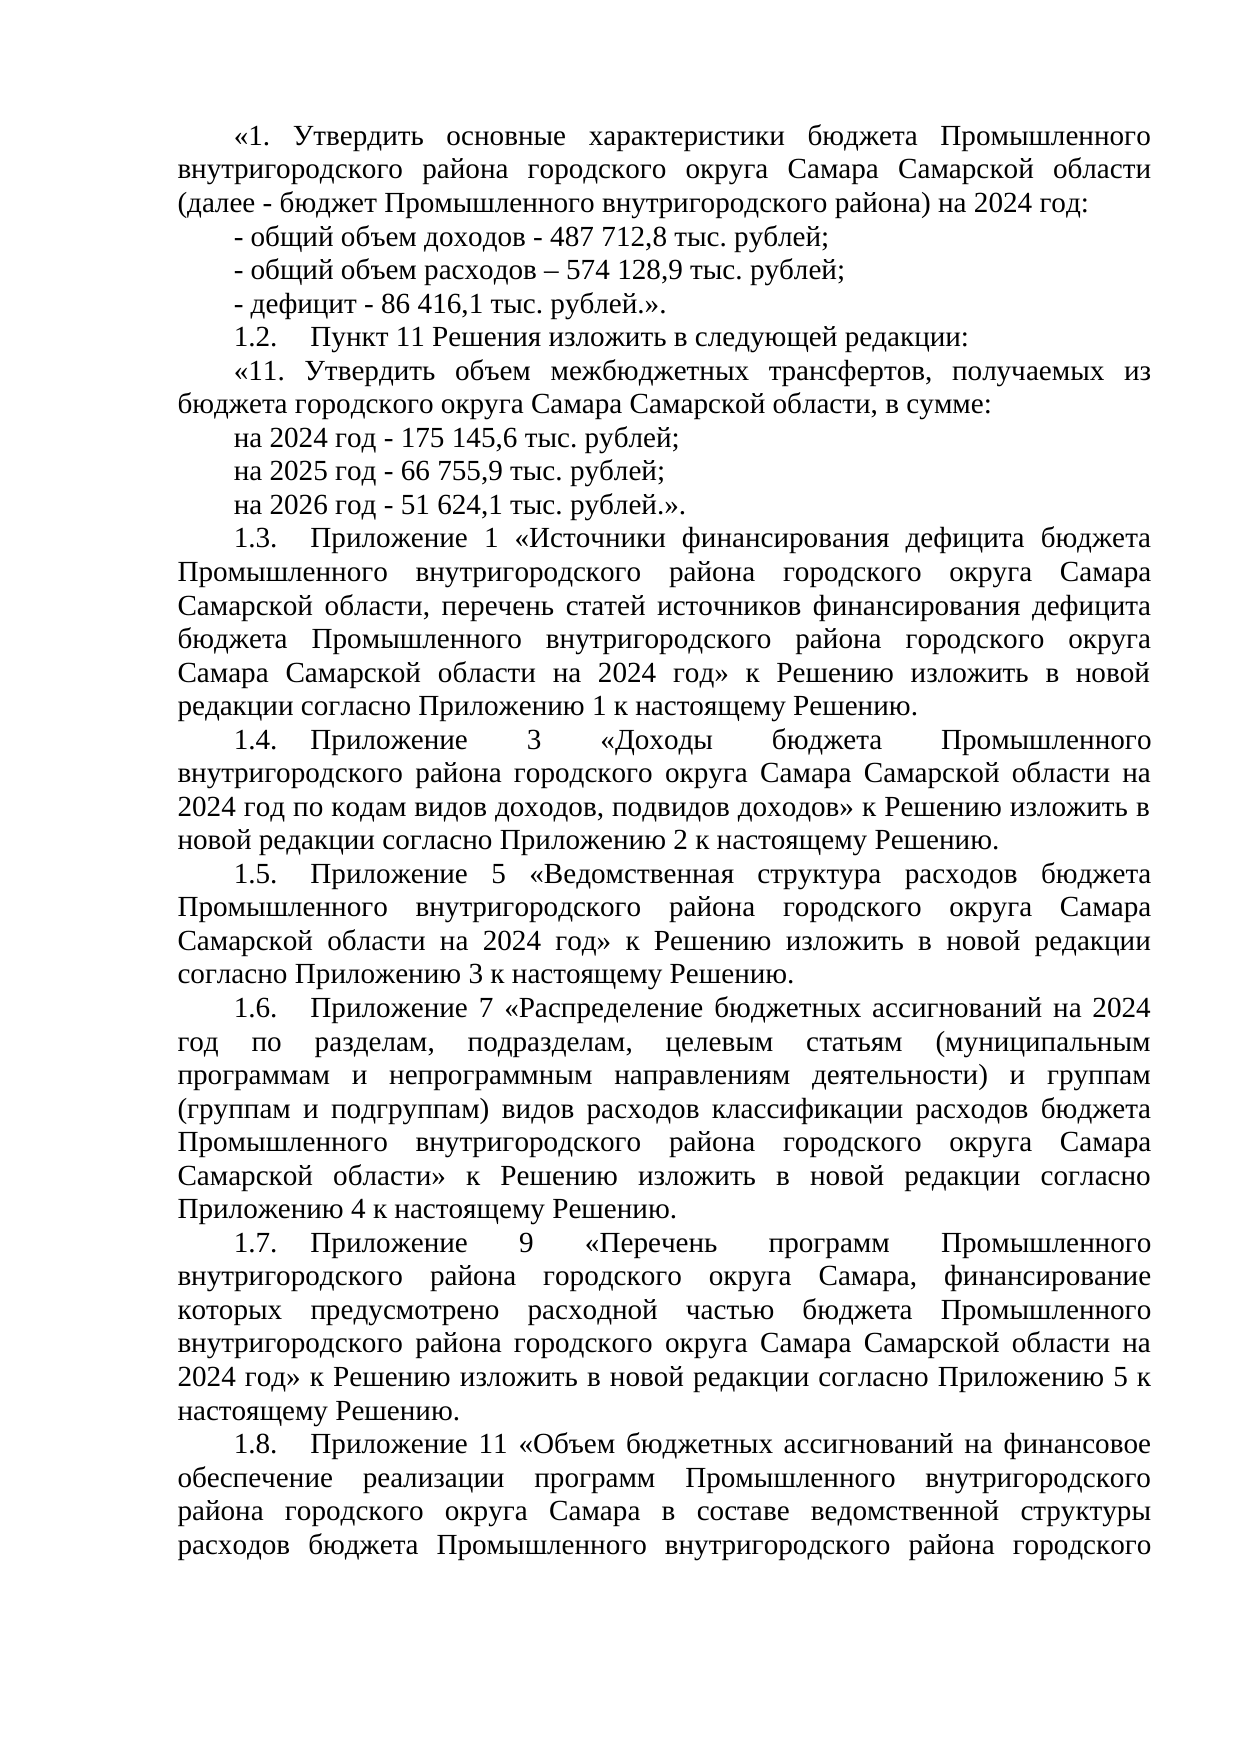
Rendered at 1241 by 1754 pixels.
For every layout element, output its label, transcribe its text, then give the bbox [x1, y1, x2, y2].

text на 2024 год - 175 145,6 тыс. рублей; [177, 420, 1152, 453]
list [177, 1426, 1152, 1560]
text - дефицит - 86 416,1 тыс. рублей.». [177, 286, 1152, 319]
list Приложение 1 «Источники финансирования дефицита бюджета Промышленного внутригородского района городского округа Самара Самарской области, перечень статей источников финансирования дефицита бюджета Промышленного внутригородского района городского округа Самара Самарской области на 2024 год» к Решению изложить в новой редакции согласно Приложению 1 к настоящему Решению. [177, 521, 1152, 722]
text 1.2. Пункт 11 Решения изложить в следующей редакции: [177, 319, 1152, 353]
text - общий объем доходов - 487 712,8 тыс. рублей; [177, 219, 1152, 252]
text «1. Утвердить основные характеристики бюджета Промышленного внутригородского района городского округа Самара Самарской области (далее - бюджет Промышленного внутригородского района) на 2024 год: [177, 118, 1152, 219]
text на 2025 год - 66 755,9 тыс. рублей; [177, 453, 1152, 487]
list Приложение 9 «Перечень программ Промышленного внутригородского района городского округа Самара, финансирование которых предусмотрено расходной частью бюджета Промышленного внутригородского района городского округа Самара Самарской области на 2024 год» к Решению изложить в новой редакции согласно Приложению 5 к настоящему Решению. [177, 1225, 1152, 1426]
list Приложение 7 «Распределение бюджетных ассигнований на 2024 год по разделам, подразделам, целевым статьям (муниципальным программам и непрограммным направлениям деятельности) и группам (группам и подгруппам) видов расходов классификации расходов бюджета Промышленного внутригородского района городского округа Самара Самарской области» к Решению изложить в новой редакции согласно Приложению 4 к настоящему Решению. [177, 990, 1152, 1225]
text «11. Утвердить объем межбюджетных трансфертов, получаемых из бюджета городского округа Самара Самарской области, в сумме: [177, 353, 1152, 420]
text на 2026 год - 51 624,1 тыс. рублей.». [177, 487, 1152, 521]
text - общий объем расходов – 574 128,9 тыс. рублей; [177, 252, 1152, 286]
list Приложение 5 «Ведомственная структура расходов бюджета Промышленного внутригородского района городского округа Самара Самарской области на 2024 год» к Решению изложить в новой редакции согласно Приложению 3 к настоящему Решению. [177, 856, 1152, 990]
list Приложение 3 «Доходы бюджета Промышленного внутригородского района городского округа Самара Самарской области на 2024 год по кодам видов доходов, подвидов доходов» к Решению изложить в новой редакции согласно Приложению 2 к настоящему Решению. [177, 722, 1152, 856]
